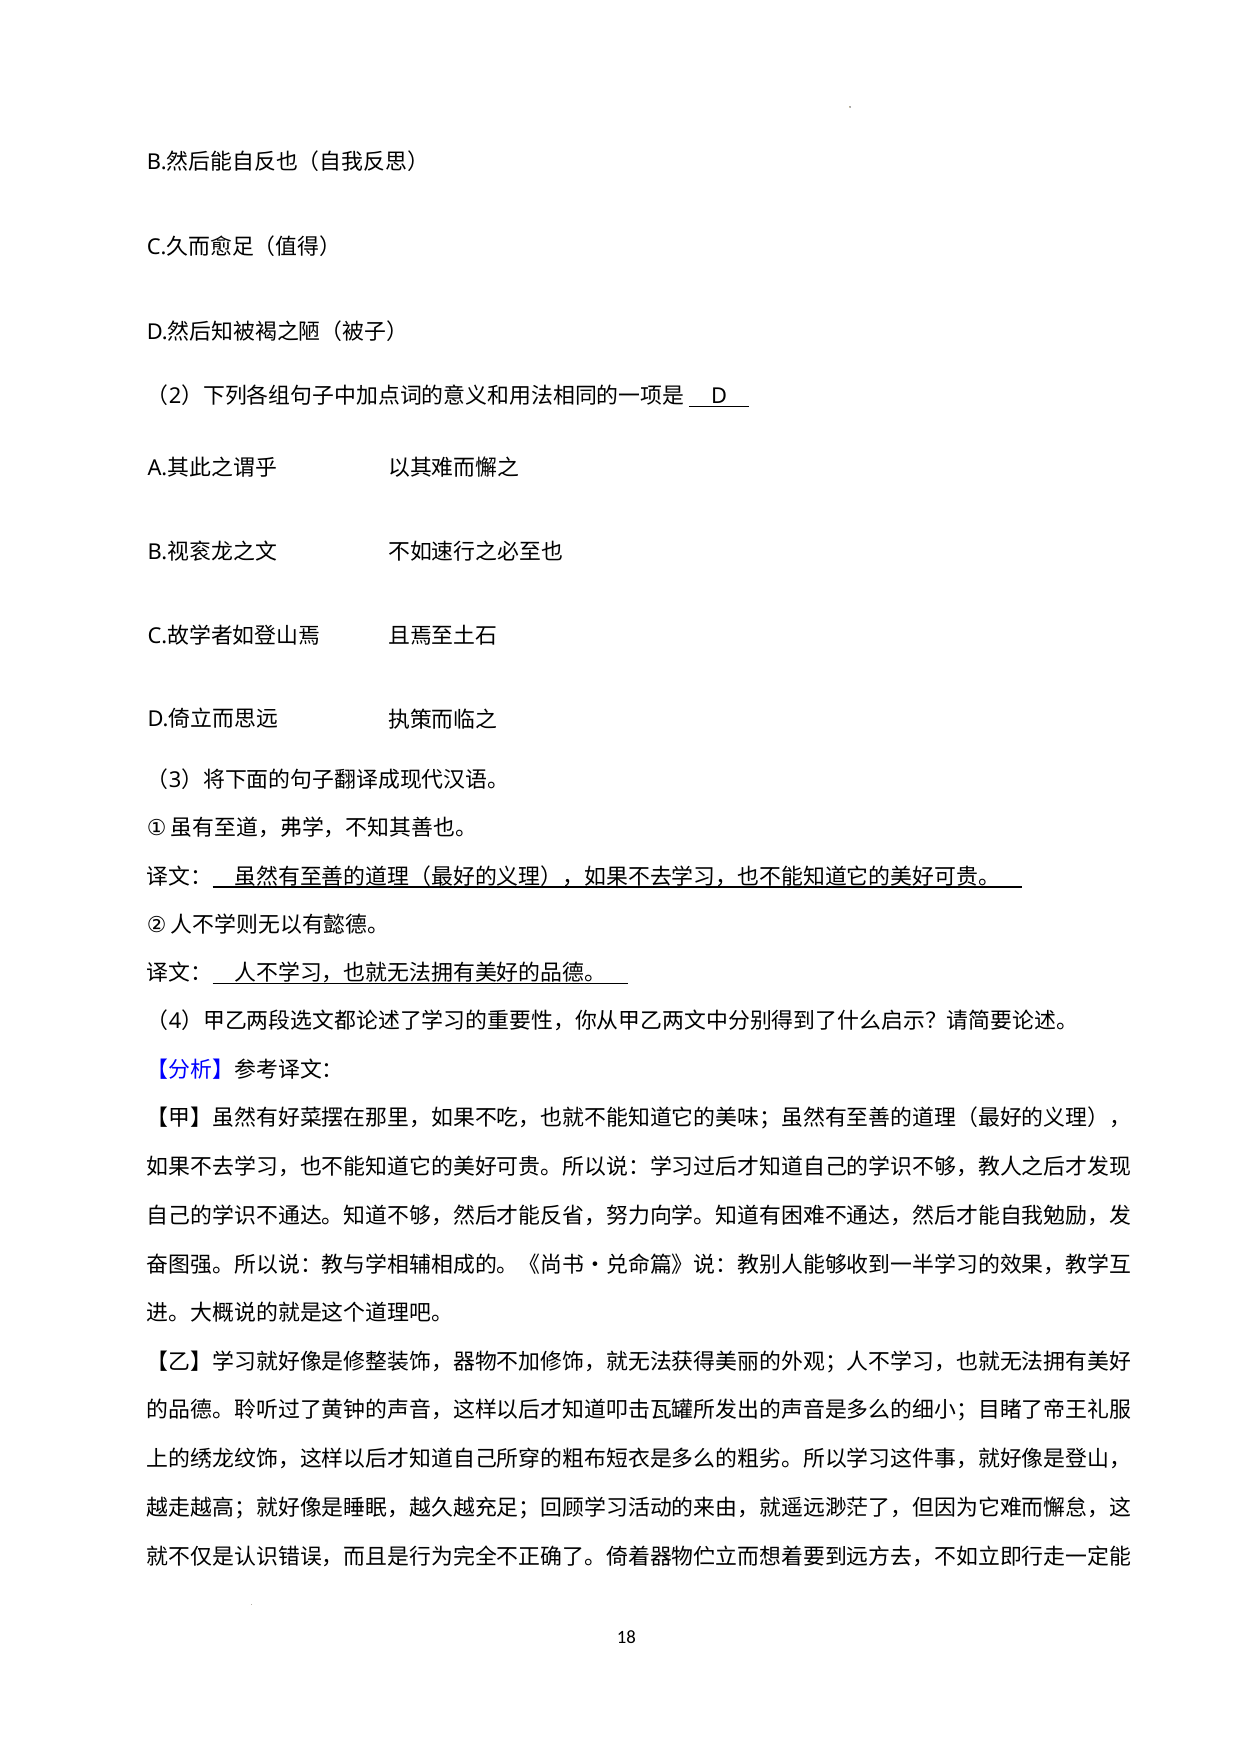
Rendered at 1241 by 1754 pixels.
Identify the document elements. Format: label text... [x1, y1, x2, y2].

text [147, 1343, 1134, 1571]
text 译文： 人不学习，也就无法拥有美好的品德。 [147, 955, 1134, 987]
text 【分析】参考译文： [147, 1052, 1134, 1084]
table_cell 不如速行之必至也 [385, 510, 801, 594]
text （2）下列各组句子中加点词的意义和用法相同的一项是 D [147, 378, 1134, 411]
text B.然后能自反也（自我反思） [147, 124, 1134, 189]
table_header A.其此之谓乎 [144, 427, 385, 510]
text D.然后知被褐之陋（被子） [147, 293, 1134, 358]
text （4）甲乙两段选文都论述了学习的重要性，你从甲乙两文中分别得到了什么启示？请简要论述。 [147, 1003, 1134, 1036]
table_header 以其难而懈之 [385, 427, 801, 510]
text 【甲】虽然有好菜摆在那里，如果不吃，也就不能知道它的美味；虽然有至善的道理（最好的义理），如果不去学习，也不能知道它的美好可贵。所以说：学习过后才知道自己的学识不够，教人之后才发现自己的学识不通达。知道不够，然后才能反省，努力向学。知道有困难不通达，然后才能自我勉励，发奋图强。所以说：教与学相辅相成的。《尚书•兑命篇》说：教别人能够收到一半学习的效果，教学互进。大概说的就是这个道理吧。 [147, 1100, 1134, 1327]
text ①虽有至道，弗学，不知其善也。 [147, 810, 1134, 842]
table_cell D.倚立而思远 [144, 678, 385, 762]
text C.久而愈足（值得） [147, 209, 1134, 274]
table_cell B.视衮龙之文 [144, 510, 385, 594]
table_cell 执策而临之 [385, 678, 801, 762]
text （3）将下面的句子翻译成现代汉语。 [147, 762, 1134, 794]
text ②人不学则无以有懿德。 [147, 907, 1134, 939]
table_cell 且焉至土石 [385, 594, 801, 678]
table_cell C.故学者如登山焉 [144, 594, 385, 678]
text 译文： 虽然有至善的道理（最好的义理），如果不去学习，也不能知道它的美好可贵。 [147, 858, 1134, 891]
